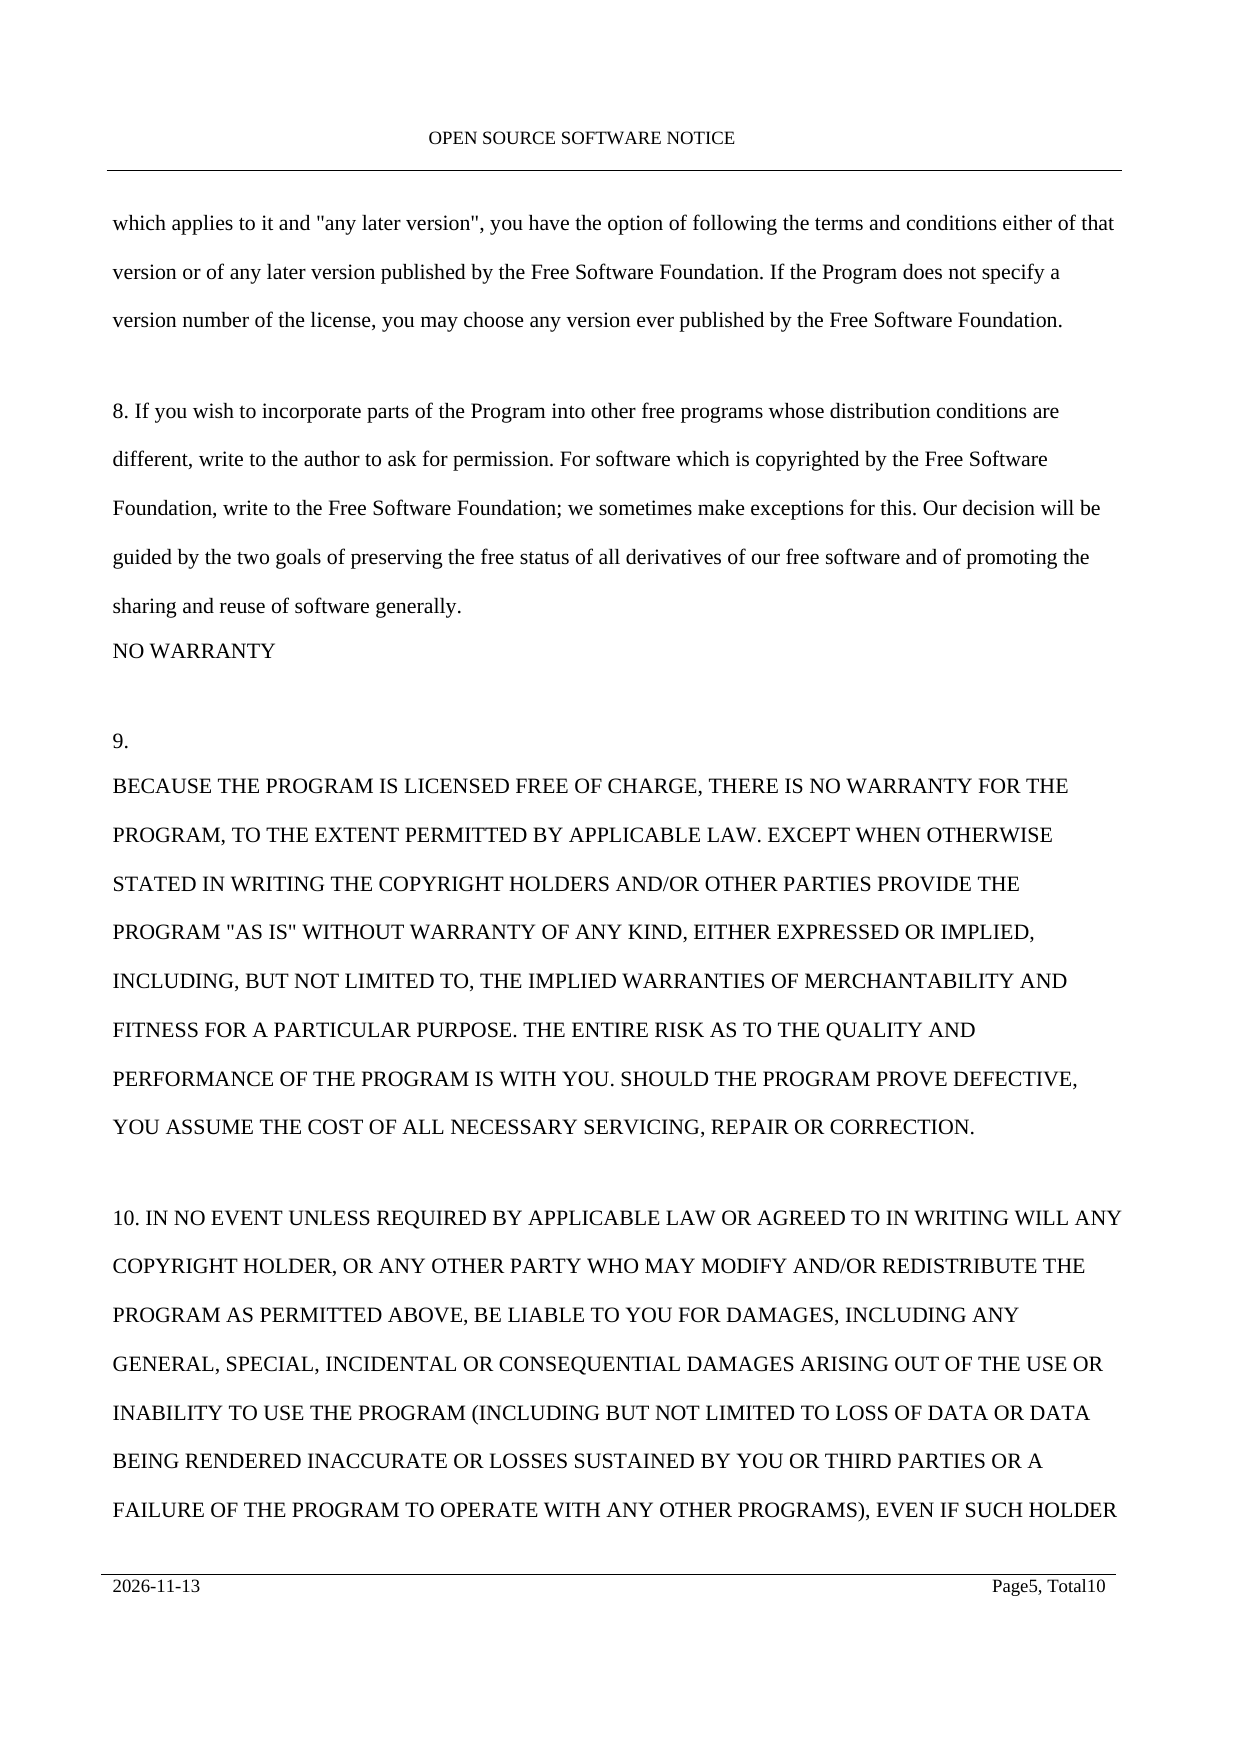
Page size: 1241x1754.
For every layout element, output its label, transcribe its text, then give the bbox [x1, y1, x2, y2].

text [112, 206, 1128, 336]
text BECAUSE THE PROGRAM IS LICENSED FREE OF CHARGE, THERE IS NO WARRANTY FOR THE PROGRAM, TO THE EXTENT PERMITTED BY APPLICABLE LAW. EXCEPT WHEN OTHERWISE STATED IN WRITING THE COPYRIGHT HOLDERS AND/OR OTHER PARTIES PROVIDE THE PROGRAM "AS IS" WITHOUT WARRANTY OF ANY KIND, EITHER EXPRESSED OR IMPLIED, INCLUDING, BUT NOT LIMITED TO, THE IMPLIED WARRANTIES OF MERCHANTABILITY AND FITNESS FOR A PARTICULAR PURPOSE. THE ENTIRE RISK AS TO THE QUALITY AND PERFORMANCE OF THE PROGRAM IS WITH YOU. SHOULD THE PROGRAM PROVE DEFECTIVE, YOU ASSUME THE COST OF ALL NECESSARY SERVICING, REPAIR OR CORRECTION. [112, 769, 1128, 1143]
text NO WARRANTY [112, 634, 1128, 667]
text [112, 1201, 1128, 1526]
text 9. [112, 724, 1128, 757]
text 8. If you wish to incorporate parts of the Program into other free programs whose distribution conditions are different, write to the author to ask for permission. For software which is copyrighted by the Free Software Foundation, write to the Free Software Foundation; we sometimes make exceptions for this. Our decision will be guided by the two goals of preserving the free status of all derivatives of our free software and of promoting the sharing and reuse of software generally. [112, 394, 1128, 622]
